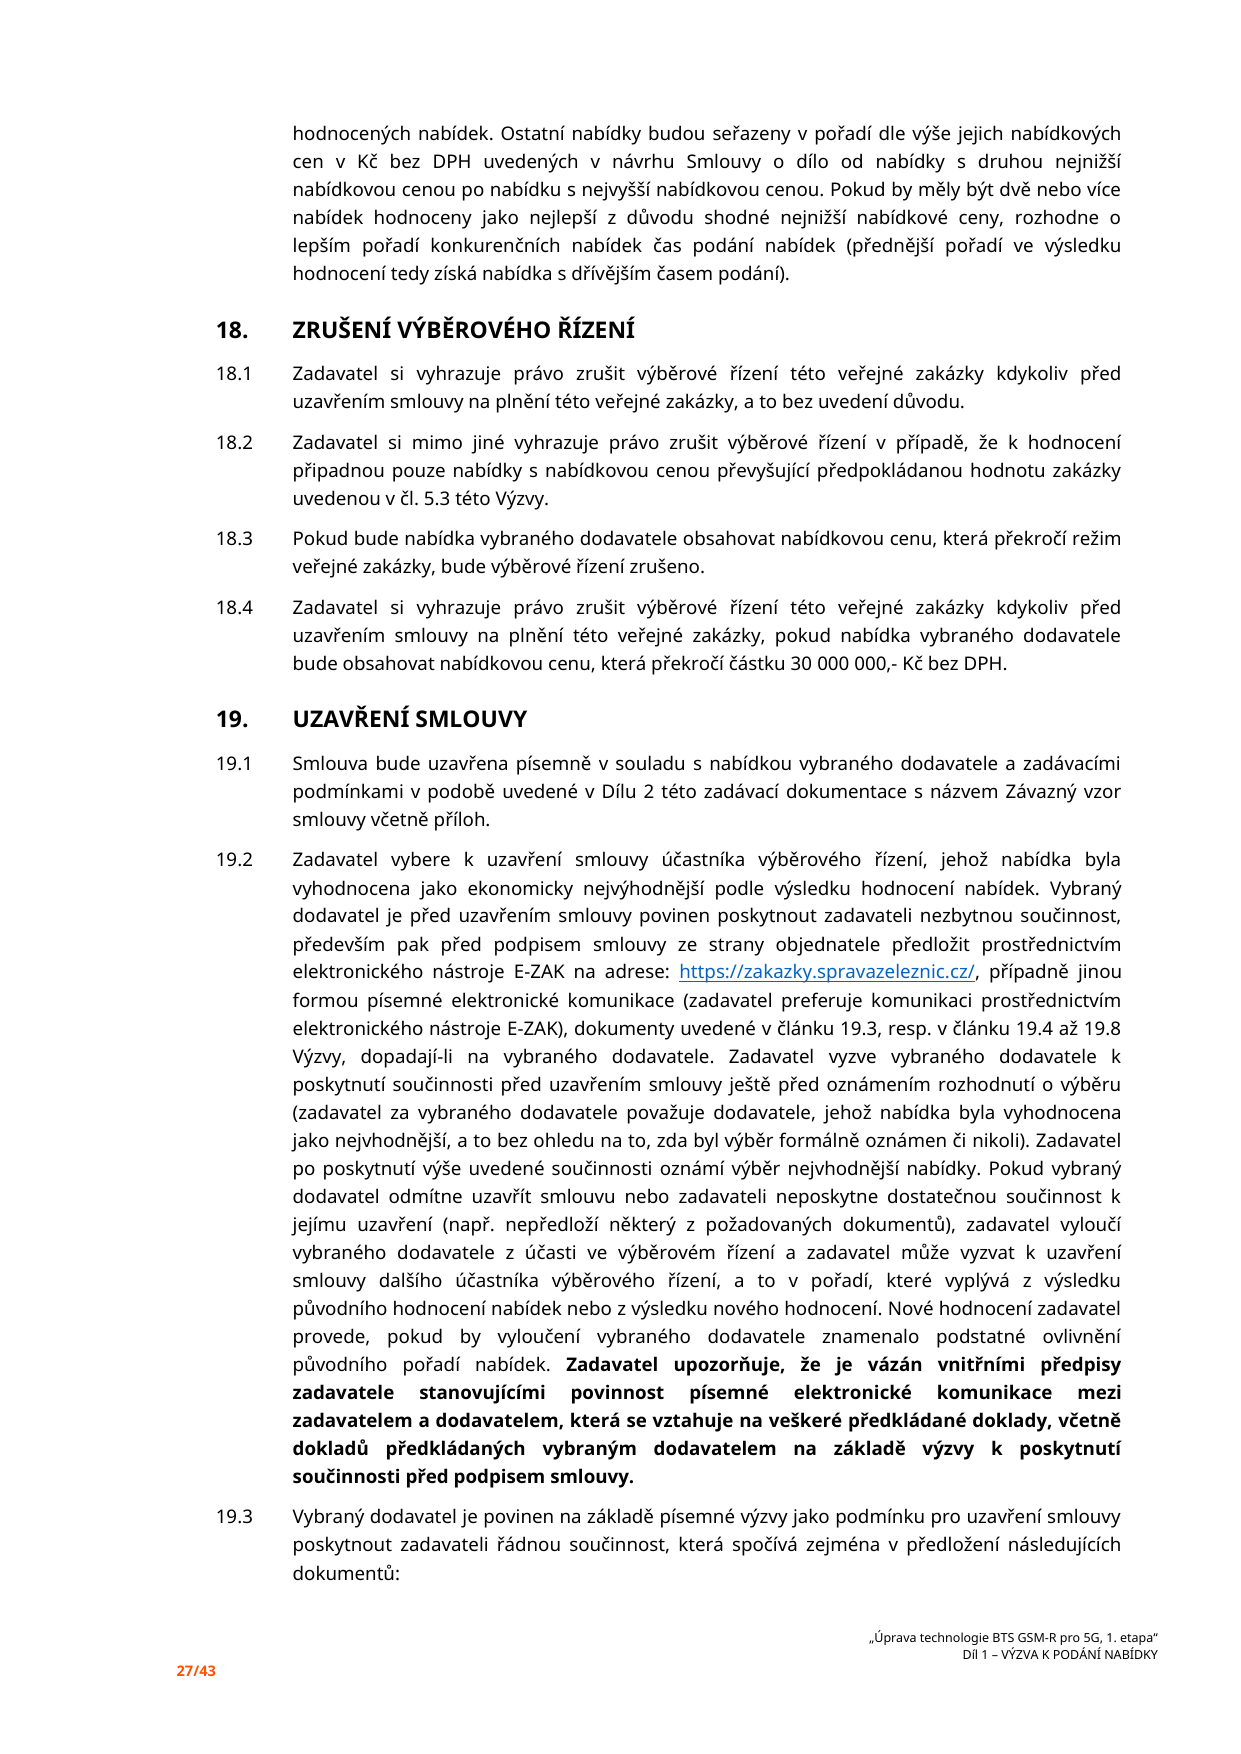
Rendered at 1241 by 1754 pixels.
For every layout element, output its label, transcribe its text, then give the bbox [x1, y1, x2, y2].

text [216, 121, 1122, 286]
text Zadavatel si mimo jiné vyhrazuje právo zrušit výběrové řízení v případě, že k hodnocení připadnou pouze nabídky s nabídkovou cenou převyšující předpokládanou hodnotu zakázky uvedenou v čl. 5.3 této Výzvy. [216, 429, 1122, 511]
text UZAVŘENÍ SMLOUVY [216, 703, 1122, 734]
text Zadavatel vybere k uzavření smlouvy účastníka výběrového řízení, jehož nabídka byla vyhodnocena jako ekonomicky nejvýhodnější podle výsledku hodnocení nabídek. Vybraný dodavatel je před uzavřením smlouvy povinen poskytnout zadavateli nezbytnou součinnost, především pak před podpisem smlouvy ze strany objednatele předložit prostřednictvím elektronického nástroje E-ZAK na adrese: https://zakazky.spravazeleznic.cz/, případně jinou formou písemné elektronické komunikace (zadavatel preferuje komunikaci prostřednictvím elektronického nástroje E-ZAK), dokumenty uvedené v článku 19.3, resp. v článku 19.4 až 19.8 Výzvy, dopadají-li na vybraného dodavatele. Zadavatel vyzve vybraného dodavatele k poskytnutí součinnosti před uzavřením smlouvy ještě před oznámením rozhodnutí o výběru (zadavatel za vybraného dodavatele považuje dodavatele, jehož nabídka byla vyhodnocena jako nejvhodnější, a to bez ohledu na to, zda byl výběr formálně oznámen či nikoli). Zadavatel po poskytnutí výše uvedené součinnosti oznámí výběr nejvhodnější nabídky. Pokud vybraný dodavatel odmítne uzavřít smlouvu nebo zadavateli neposkytne dostatečnou součinnost k jejímu uzavření (např. nepředloží některý z požadovaných dokumentů), zadavatel vyloučí vybraného dodavatele z účasti ve výběrovém řízení a zadavatel může vyzvat k uzavření smlouvy dalšího účastníka výběrového řízení, a to v pořadí, které vyplývá z výsledku původního hodnocení nabídek nebo z výsledku nového hodnocení. Nové hodnocení zadavatel provede, pokud by vyloučení vybraného dodavatele znamenalo podstatné ovlivnění původního pořadí nabídek. Zadavatel upozorňuje, že je vázán vnitřními předpisy zadavatele stanovujícími povinnost písemné elektronické komunikace mezi zadavatelem a dodavatelem, která se vztahuje na veškeré předkládané doklady, včetně dokladů předkládaných vybraným dodavatelem na základě výzvy k poskytnutí součinnosti před podpisem smlouvy. [216, 847, 1122, 1489]
text Pokud bude nabídka vybraného dodavatele obsahovat nabídkovou cenu, která překročí režim veřejné zakázky, bude výběrové řízení zrušeno. [216, 526, 1122, 579]
text ZRUŠENÍ VÝBĚROVÉHO ŘÍZENÍ [216, 314, 1122, 345]
text Zadavatel si vyhrazuje právo zrušit výběrové řízení této veřejné zakázky kdykoliv před uzavřením smlouvy na plnění této veřejné zakázky, pokud nabídka vybraného dodavatele bude obsahovat nabídkovou cenu, která překročí částku 30 000 000,- Kč bez DPH. [216, 594, 1122, 676]
text Vybraný dodavatel je povinen na základě písemné výzvy jako podmínku pro uzavření smlouvy poskytnout zadavateli řádnou součinnost, která spočívá zejména v předložení následujících dokumentů: [216, 1504, 1122, 1585]
text Zadavatel si vyhrazuje právo zrušit výběrové řízení této veřejné zakázky kdykoliv před uzavřením smlouvy na plnění této veřejné zakázky, a to bez uvedení důvodu. [216, 361, 1122, 414]
text Smlouva bude uzavřena písemně v souladu s nabídkou vybraného dodavatele a zadávacími podmínkami v podobě uvedené v Dílu 2 této zadávací dokumentace s názvem Závazný vzor smlouvy včetně příloh. [216, 750, 1122, 832]
